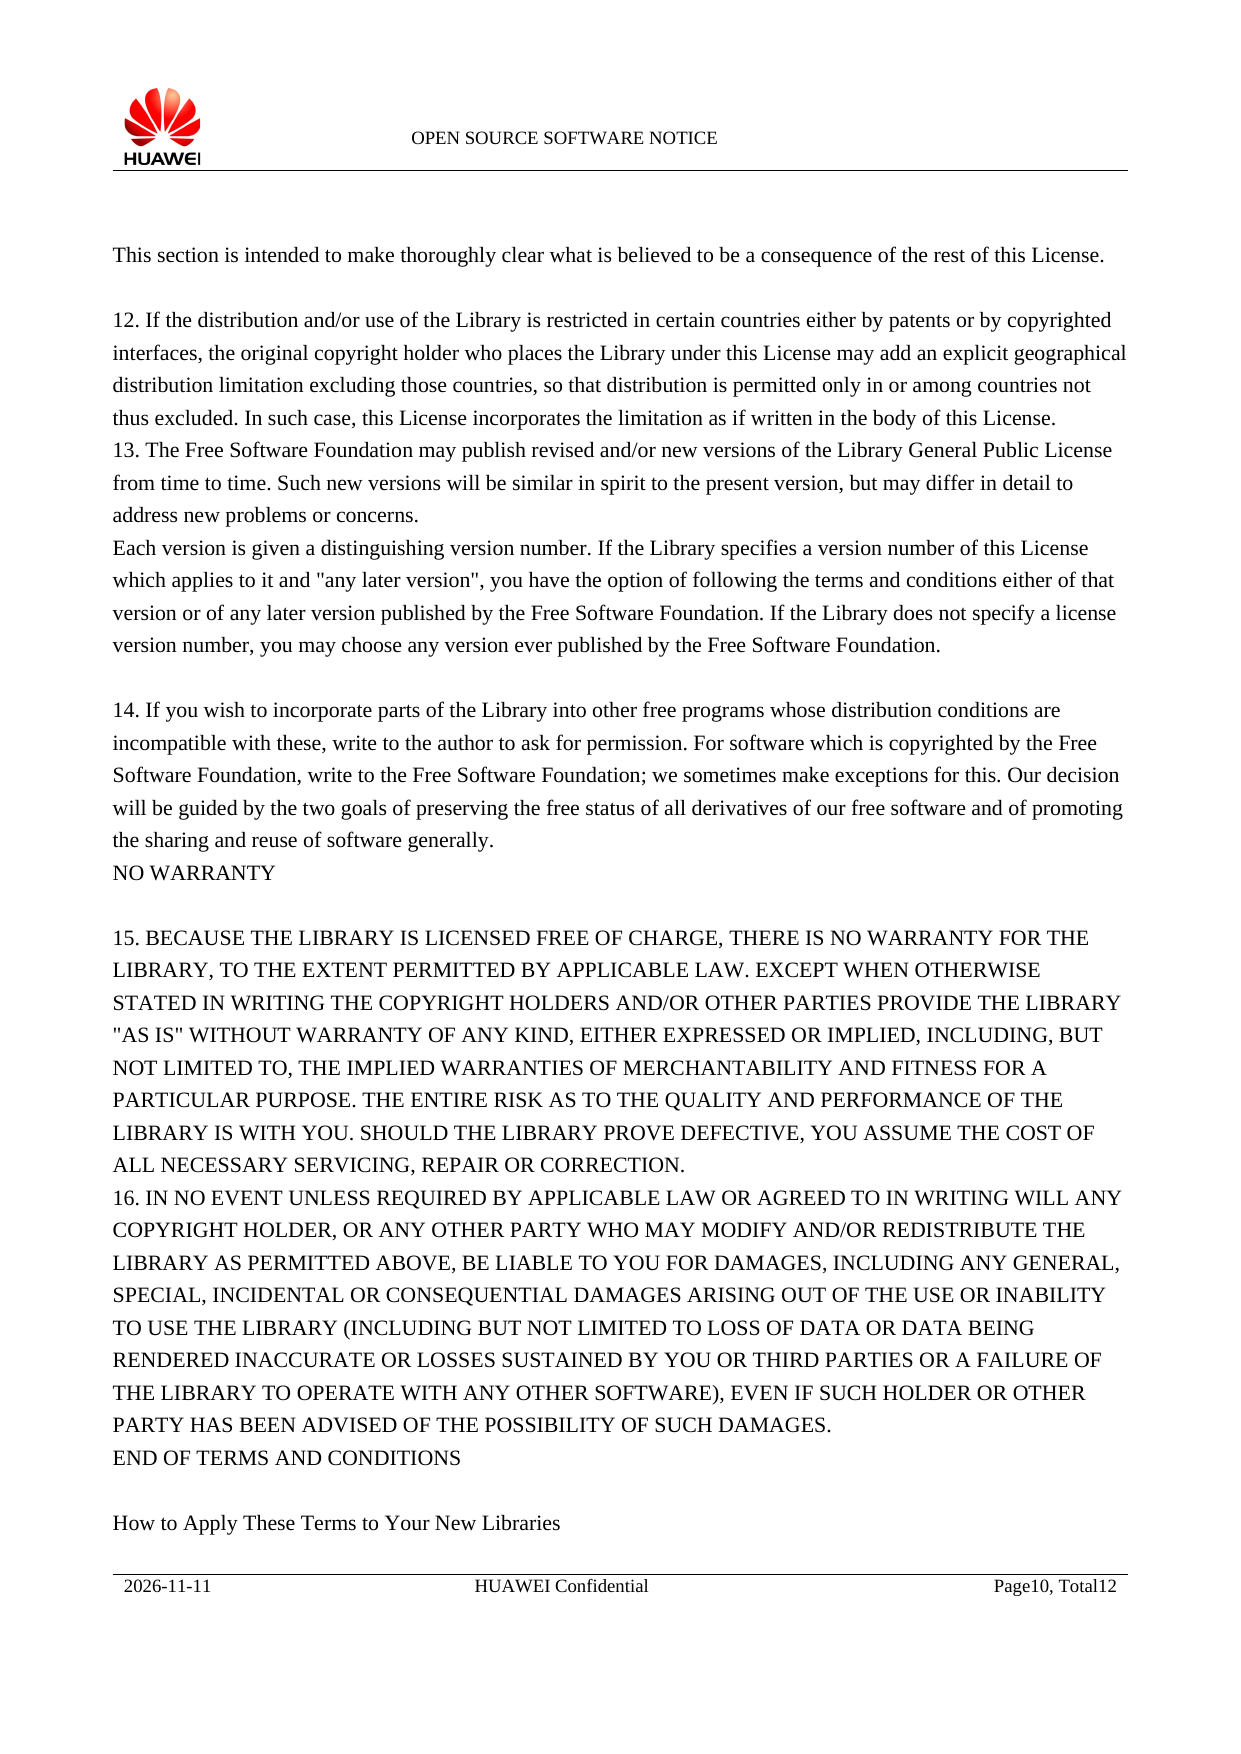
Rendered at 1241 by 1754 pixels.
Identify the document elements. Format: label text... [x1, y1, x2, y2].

picture [124, 88, 201, 165]
